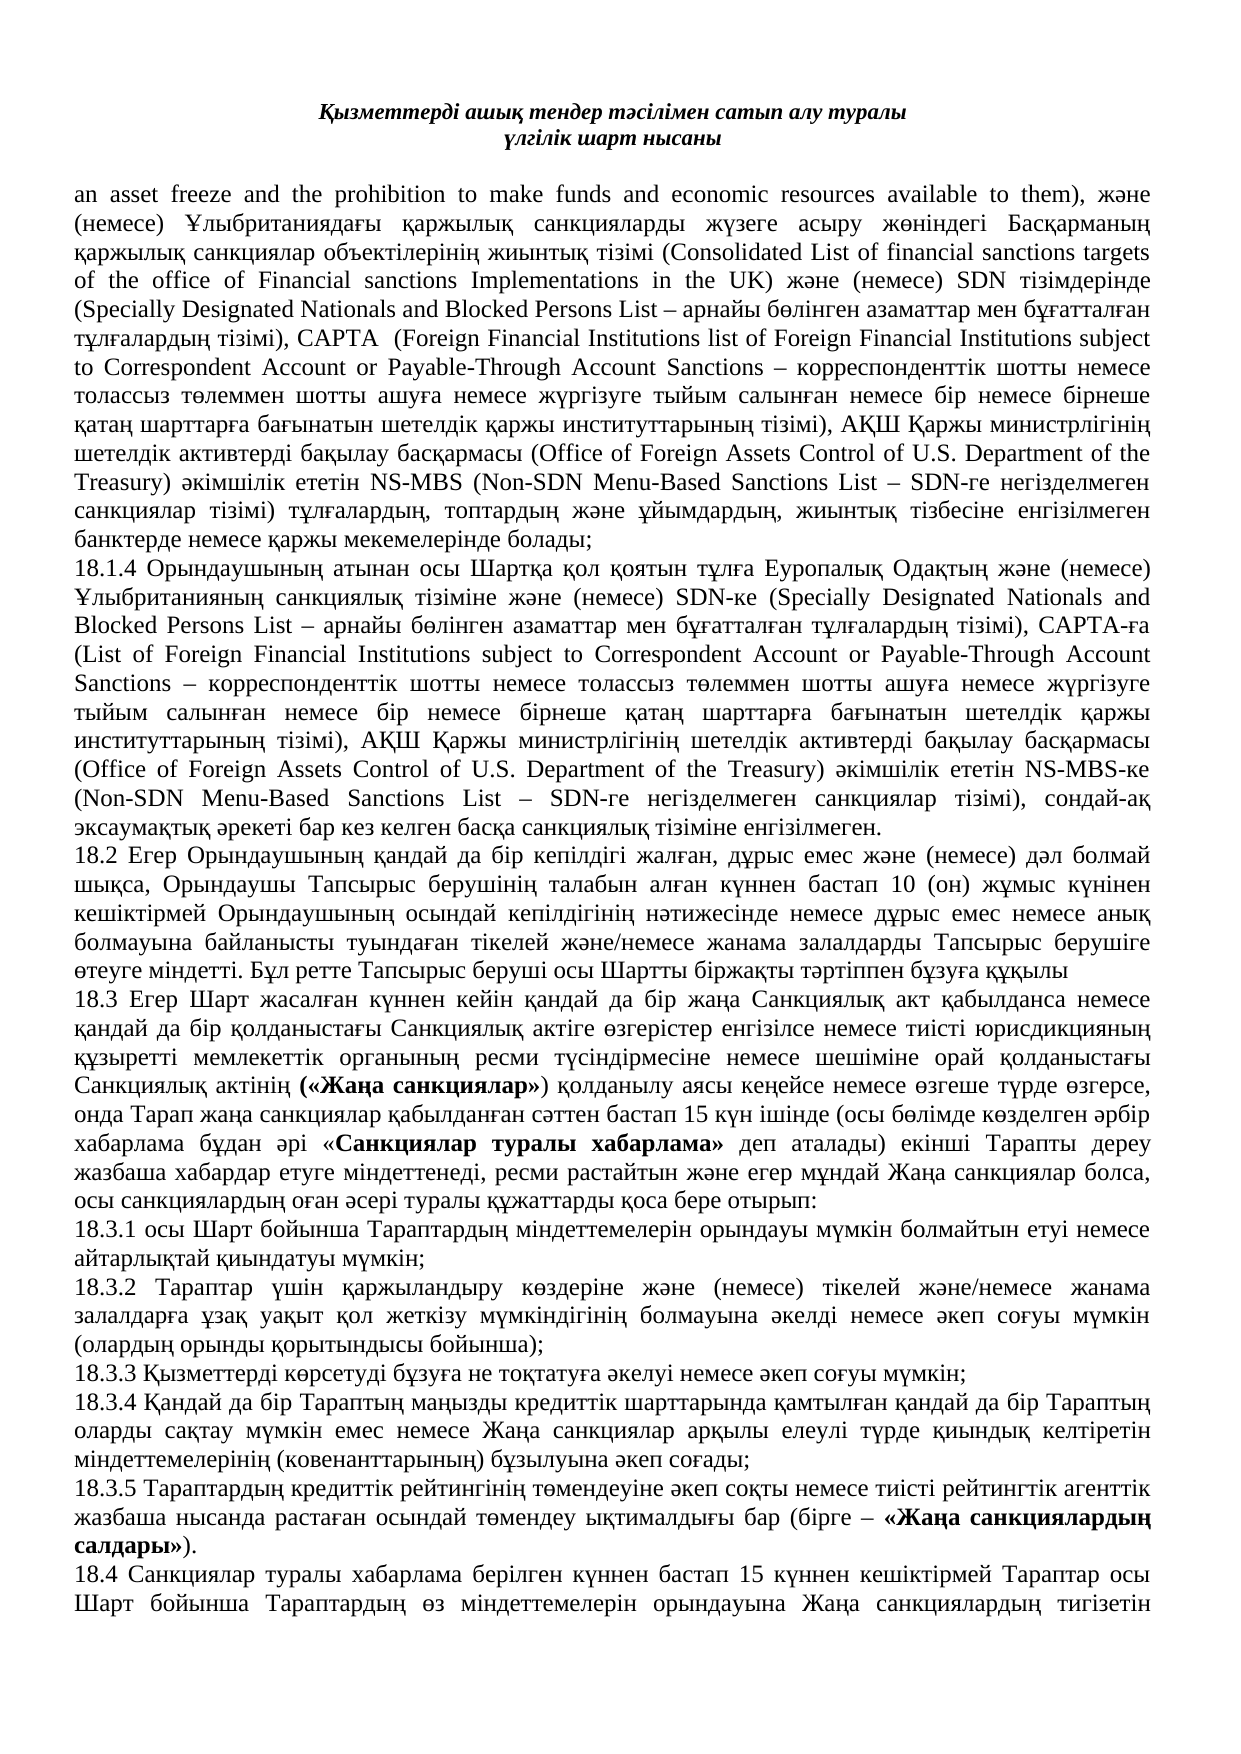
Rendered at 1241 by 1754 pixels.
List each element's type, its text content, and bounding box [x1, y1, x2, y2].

list 18.3.1 осы Шарт бойынша Тараптардың міндеттемелерін орындауы мүмкін болмайтын етуі немесе айтарлықтай қиындатуы мүмкін; [74, 1214, 1152, 1272]
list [74, 179, 1152, 553]
list 18.3 Егер Шарт жасалған күннен кейін қандай да бір жаңа Санкциялық акт қабылданса немесе қандай да бір қолданыстағы Санкциялық актіге өзгерістер енгізілсе немесе тиісті юрисдикцияның құзыретті мемлекеттік органының ресми түсіндірмесіне немесе шешіміне орай қолданыстағы Санкциялық актінің («Жаңа санкциялар») қолданылу аясы кеңейсе немесе өзгеше түрде өзгерсе, онда Тарап жаңа санкциялар қабылданған сәттен бастап 15 күн ішінде (осы бөлімде көзделген әрбір хабарлама бұдан әрі «Санкциялар туралы хабарлама» деп аталады) екінші Тарапты дереу жазбаша хабардар етуге міндеттенеді, ресми растайтын және егер мұндай Жаңа санкциялар болса, осы санкциялардың оған әсері туралы құжаттарды қоса бере отырып: [74, 984, 1152, 1214]
list 18.1.4 Орындаушының атынан осы Шартқа қол қоятын тұлға Еуропалық Одақтың және (немесе) Ұлыбританияның санкциялық тізіміне және (немесе) SDN-ке (Specially Designated Nationals and Blocked Persons List – арнайы бөлінген азаматтар мен бұғатталған тұлғалардың тізімі), CAPTA-ға (List of Foreign Financial Institutions subject to Correspondent Account or Payable-Through Account Sanctions – корреспонденттік шотты немесе толассыз төлеммен шотты ашуға немесе жүргізуге тыйым салынған немесе бір немесе бірнеше қатаң шарттарға бағынатын шетелдік қаржы институттарының тізімі), АҚШ Қаржы министрлігінің шетелдік активтерді бақылау басқармасы (Office of Foreign Assets Control of U.S. Department of the Treasury) әкімшілік ететін NS-MBS-ке (Non-SDN Menu-Based Sanctions List – SDN-ге негізделмеген санкциялар тізімі), сондай-ақ эксаумақтық әрекеті бар кез келген басқа санкциялық тізіміне енгізілмеген. [74, 553, 1152, 841]
list 18.2 Егер Орындаушының қандай да бір кепілдігі жалған, дұрыс емес және (немесе) дәл болмай шықса, Орындаушы Тапсырыс берушінің талабын алған күннен бастап 10 (он) жұмыс күнінен кешіктірмей Орындаушының осындай кепілдігінің нәтижесінде немесе дұрыс емес немесе анық болмауына байланысты туындаған тікелей және/немесе жанама залалдарды Тапсырыс берушіге өтеуге міндетті. Бұл ретте Тапсырыс беруші осы Шартты біржақты тәртіппен бұзуға құқылы [74, 841, 1152, 984]
list 18.3.5 Тараптардың кредиттік рейтингінің төмендеуіне әкеп соқты немесе тиісті рейтингтік агенттік жазбаша нысанда растаған осындай төмендеу ықтималдығы бар (бірге – «Жаңа санкциялардың салдары»). [74, 1473, 1152, 1559]
list 18.3.2 Тараптар үшін қаржыландыру көздеріне және (немесе) тікелей және/немесе жанама залалдарға ұзақ уақыт қол жеткізу мүмкіндігінің болмауына әкелді немесе әкеп соғуы мүмкін (олардың орынды қорытындысы бойынша); [74, 1272, 1152, 1358]
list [74, 1559, 1152, 1617]
list 18.3.4 Қандай да бір Тараптың маңызды кредиттік шарттарында қамтылған қандай да бір Тараптың оларды сақтау мүмкін емес немесе Жаңа санкциялар арқылы елеулі түрде қиындық келтіретін міндеттемелерінің (ковенанттарының) бұзылуына әкеп соғады; [74, 1387, 1152, 1473]
list 18.3.3 Қызметтерді көрсетуді бұзуға не тоқтатуға әкелуі немесе әкеп соғуы мүмкін; [74, 1358, 1152, 1387]
